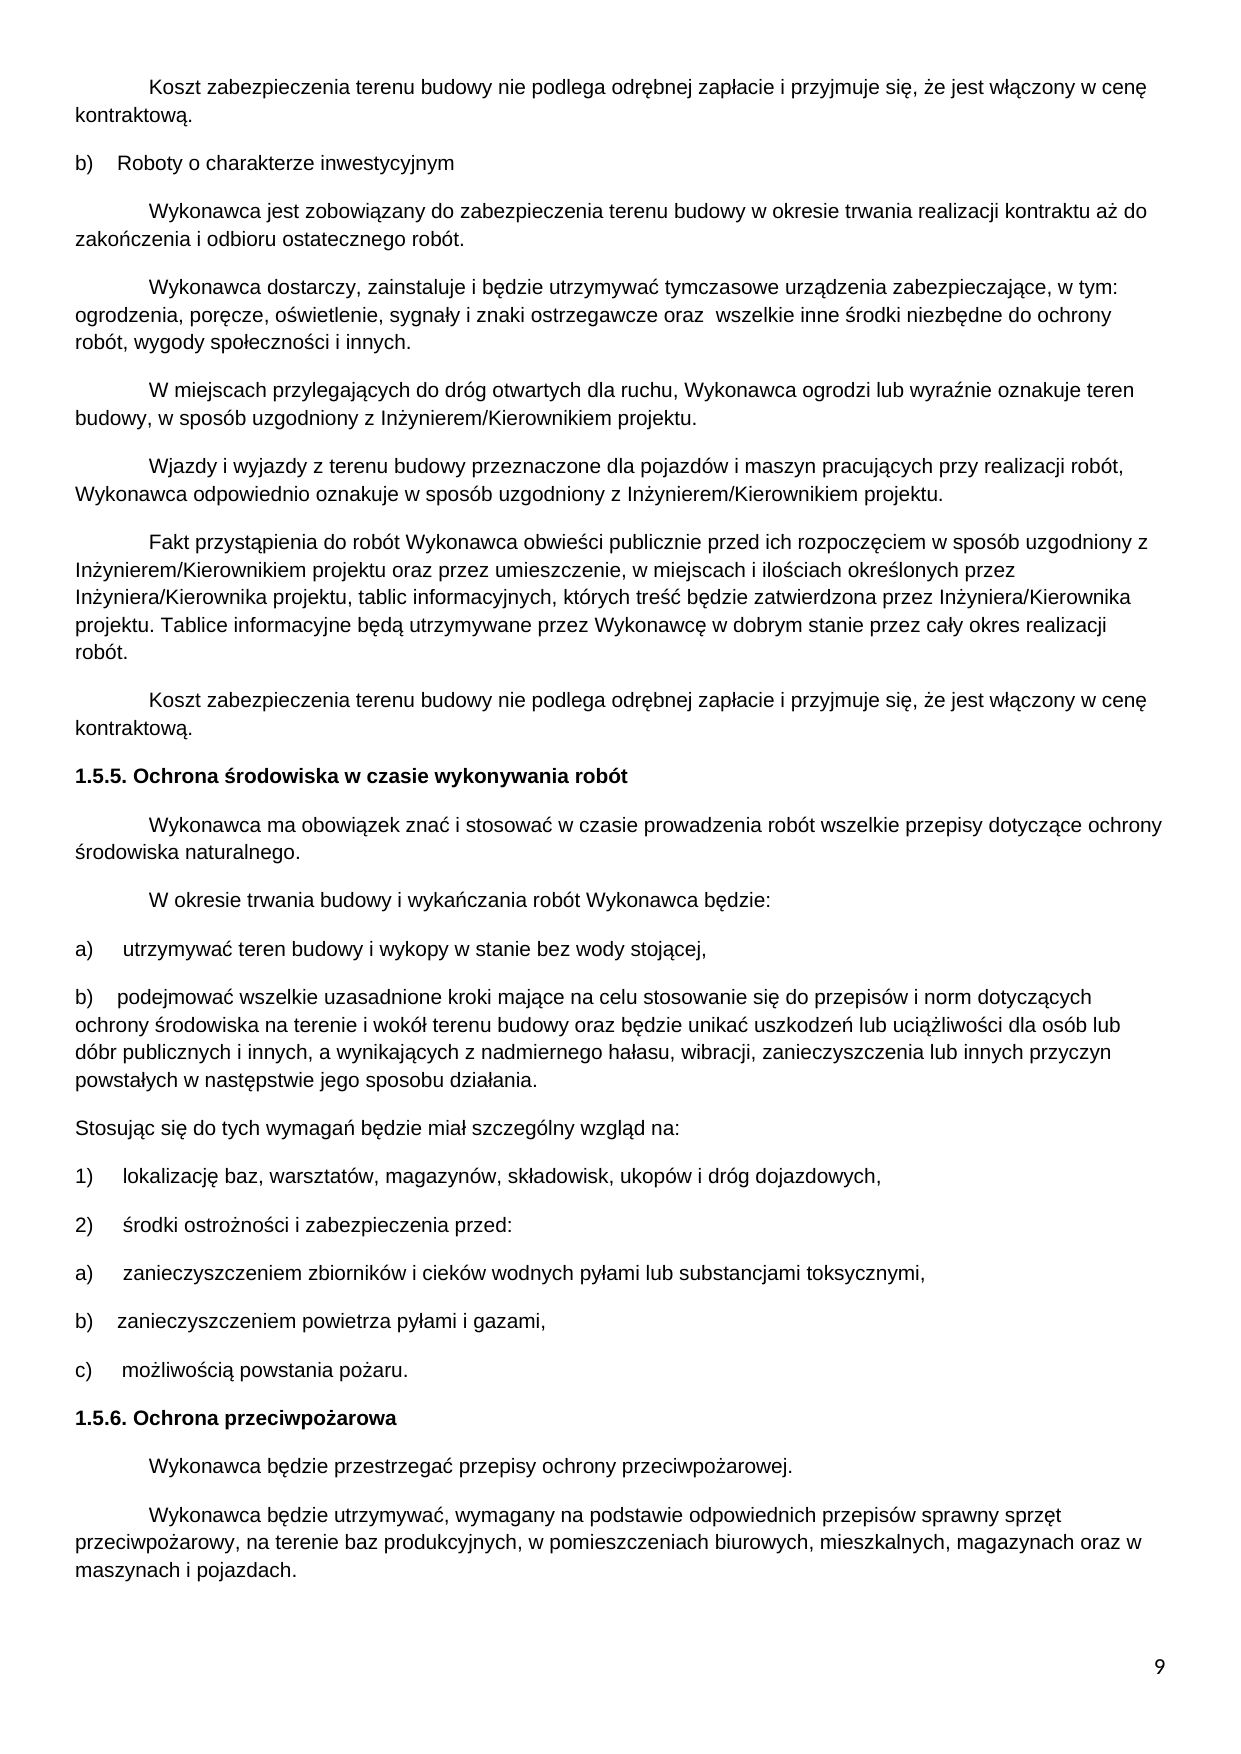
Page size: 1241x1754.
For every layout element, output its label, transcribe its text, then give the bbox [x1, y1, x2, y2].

text 1.5.5. Ochrona środowiska w czasie wykonywania robót [75, 764, 1165, 788]
text Wykonawca dostarczy, zainstaluje i będzie utrzymywać tymczasowe urządzenia zabezpieczające, w tym: ogrodzenia, poręcze, oświetlenie, sygnały i znaki ostrzegawcze oraz wszelkie inne środki niezbędne do ochrony robót, wygody społeczności i innych. [75, 275, 1165, 354]
text Koszt zabezpieczenia terenu budowy nie podlega odrębnej zapłacie i przyjmuje się, że jest włączony w cenę kontraktową. [75, 75, 1165, 126]
text b) podejmować wszelkie uzasadnione kroki mające na celu stosowanie się do przepisów i norm dotyczących ochrony środowiska na terenie i wokół terenu budowy oraz będzie unikać uszkodzeń lub uciążliwości dla osób lub dóbr publicznych i innych, a wynikających z nadmiernego hałasu, wibracji, zanieczyszczenia lub innych przyczyn powstałych w następstwie jego sposobu działania. [75, 985, 1165, 1091]
text b) Roboty o charakterze inwestycyjnym [75, 151, 1165, 175]
text Stosując się do tych wymagań będzie miał szczególny wzgląd na: [75, 1116, 1165, 1140]
text Wjazdy i wyjazdy z terenu budowy przeznaczone dla pojazdów i maszyn pracujących przy realizacji robót, Wykonawca odpowiednio oznakuje w sposób uzgodniony z Inżynierem/Kierownikiem projektu. [75, 454, 1165, 506]
text Wykonawca jest zobowiązany do zabezpieczenia terenu budowy w okresie trwania realizacji kontraktu aż do zakończenia i odbioru ostatecznego robót. [75, 199, 1165, 251]
text Wykonawca ma obowiązek znać i stosować w czasie prowadzenia robót wszelkie przepisy dotyczące ochrony środowiska naturalnego. [75, 812, 1165, 864]
text 1) lokalizację baz, warsztatów, magazynów, składowisk, ukopów i dróg dojazdowych, [75, 1164, 1165, 1188]
text 2) środki ostrożności i zabezpieczenia przed: [75, 1212, 1165, 1236]
text W okresie trwania budowy i wykańczania robót Wykonawca będzie: [75, 888, 1165, 912]
text a) zanieczyszczeniem zbiorników i cieków wodnych pyłami lub substancjami toksycznymi, [75, 1261, 1165, 1285]
text Fakt przystąpienia do robót Wykonawca obwieści publicznie przed ich rozpoczęciem w sposób uzgodniony z Inżynierem/Kierownikiem projektu oraz przez umieszczenie, w miejscach i ilościach określonych przez Inżyniera/Kierownika projektu, tablic informacyjnych, których treść będzie zatwierdzona przez Inżyniera/Kierownika projektu. Tablice informacyjne będą utrzymywane przez Wykonawcę w dobrym stanie przez cały okres realizacji robót. [75, 530, 1165, 664]
text b) zanieczyszczeniem powietrza pyłami i gazami, [75, 1309, 1165, 1333]
text 1.5.6. Ochrona przeciwpożarowa [75, 1406, 1165, 1430]
text W miejscach przylegających do dróg otwartych dla ruchu, Wykonawca ogrodzi lub wyraźnie oznakuje teren budowy, w sposób uzgodniony z Inżynierem/Kierownikiem projektu. [75, 378, 1165, 430]
text Wykonawca będzie przestrzegać przepisy ochrony przeciwpożarowej. [75, 1454, 1165, 1478]
text Wykonawca będzie utrzymywać, wymagany na podstawie odpowiednich przepisów sprawny sprzęt przeciwpożarowy, na terenie baz produkcyjnych, w pomieszczeniach biurowych, mieszkalnych, magazynach oraz w maszynach i pojazdach. [75, 1502, 1165, 1581]
text a) utrzymywać teren budowy i wykopy w stanie bez wody stojącej, [75, 937, 1165, 961]
text Koszt zabezpieczenia terenu budowy nie podlega odrębnej zapłacie i przyjmuje się, że jest włączony w cenę kontraktową. [75, 688, 1165, 740]
text c) możliwością powstania pożaru. [75, 1357, 1165, 1381]
